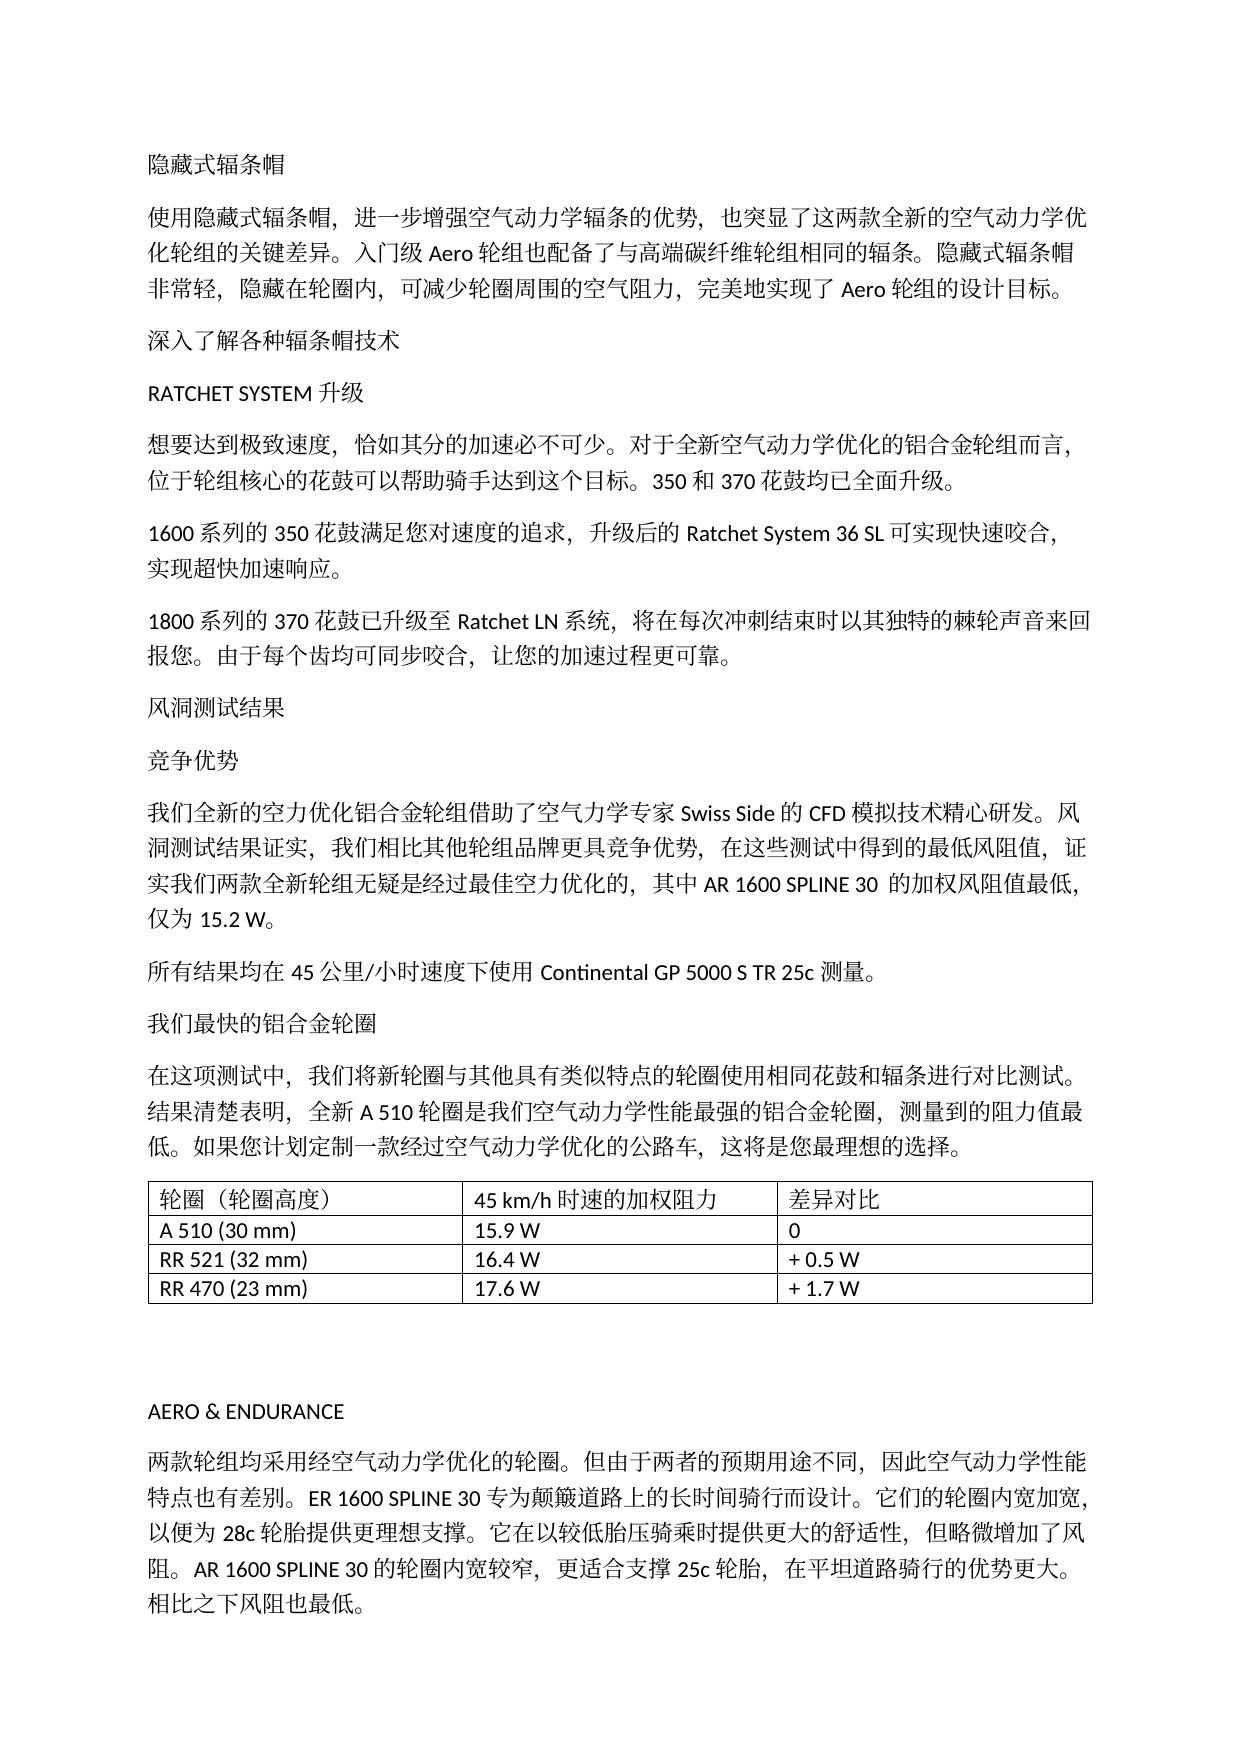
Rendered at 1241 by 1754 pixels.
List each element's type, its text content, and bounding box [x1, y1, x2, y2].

text 深入了解各种辐条帽技术 [148, 323, 1093, 356]
text 我们最快的铝合金轮圈 [148, 1006, 1093, 1039]
table_cell 0 [778, 1216, 1092, 1244]
text 使用隐藏式辐条帽，进一步增强空气动力学辐条的优势，也突显了这两款全新的空气动力学优化轮组的关键差异。入门级 Aero 轮组也配备了与高端碳纤维轮组相同的辐条。隐藏式辐条帽非常轻，隐藏在轮圈内，可减少轮圈周围的空气阻力，完美地实现了 Aero 轮组的设计目标。 [148, 200, 1093, 304]
table_cell RR 521 (32 mm) [149, 1245, 462, 1273]
text 所有结果均在 45 公里/小时速度下使用 Continental GP 5000 S TR 25c 测量。 [148, 954, 1093, 987]
text RATCHET SYSTEM 升级 [148, 375, 1093, 408]
text 在这项测试中，我们将新轮圈与其他具有类似特点的轮圈使用相同花鼓和辐条进行对比测试。结果清楚表明，全新 A 510 轮圈是我们空气动力学性能最强的铝合金轮圈，测量到的阻力值最低。如果您计划定制一款经过空气动力学优化的公路车，这将是您最理想的选择。 [148, 1058, 1093, 1162]
table_header 45 km/h 时速的加权阻力 [463, 1182, 777, 1215]
table_cell 16.4 W [463, 1245, 777, 1273]
text 隐藏式辐条帽 [148, 148, 1093, 181]
table_cell 15.9 W [463, 1216, 777, 1244]
table_header 差异对比 [778, 1182, 1092, 1215]
table_header 轮圈（轮圈高度） [149, 1182, 462, 1215]
text 想要达到极致速度，恰如其分的加速必不可少。对于全新空气动力学优化的铝合金轮组而言，位于轮组核心的花鼓可以帮助骑手达到这个目标。350 和 370 花鼓均已全面升级。 [148, 427, 1093, 496]
table_cell RR 470 (23 mm) [149, 1274, 462, 1302]
text 1800 系列的 370 花鼓已升级至 Ratchet LN 系统，将在每次冲刺结束时以其独特的棘轮声音来回报您。由于每个齿均可同步咬合，让您的加速过程更可靠。 [148, 603, 1093, 671]
text 风洞测试结果 [148, 691, 1093, 723]
text 我们全新的空力优化铝合金轮组借助了空气力学专家 Swiss Side 的 CFD 模拟技术精心研发。风洞测试结果证实，我们相比其他轮组品牌更具竞争优势，在这些测试中得到的最低风阻值，证实我们两款全新轮组无疑是经过最佳空力优化的，其中 AR 1600 SPLINE 30 的加权风阻值最低，仅为 15.2 W。 [148, 795, 1093, 934]
table_cell 17.6 W [463, 1274, 777, 1302]
text AERO & ENDURANCE [148, 1397, 1093, 1425]
table_cell + 0.5 W [778, 1245, 1092, 1273]
table_cell A 510 (30 mm) [149, 1216, 462, 1244]
table_cell + 1.7 W [778, 1274, 1092, 1302]
text 1600 系列的 350 花鼓满足您对速度的追求，升级后的 Ratchet System 36 SL 可实现快速咬合，实现超快加速响应。 [148, 515, 1093, 583]
text 竞争优势 [148, 743, 1093, 776]
text 两款轮组均采用经空气动力学优化的轮圈。但由于两者的预期用途不同，因此空气动力学性能特点也有差别。ER 1600 SPLINE 30 专为颠簸道路上的长时间骑行而设计。它们的轮圈内宽加宽，以便为 28c 轮胎提供更理想支撑。它在以较低胎压骑乘时提供更大的舒适性，但略微增加了风阻。AR 1600 SPLINE 30 的轮圈内宽较窄，更适合支撑 25c 轮胎，在平坦道路骑行的优势更大。相比之下风阻也最低。 [148, 1444, 1093, 1619]
